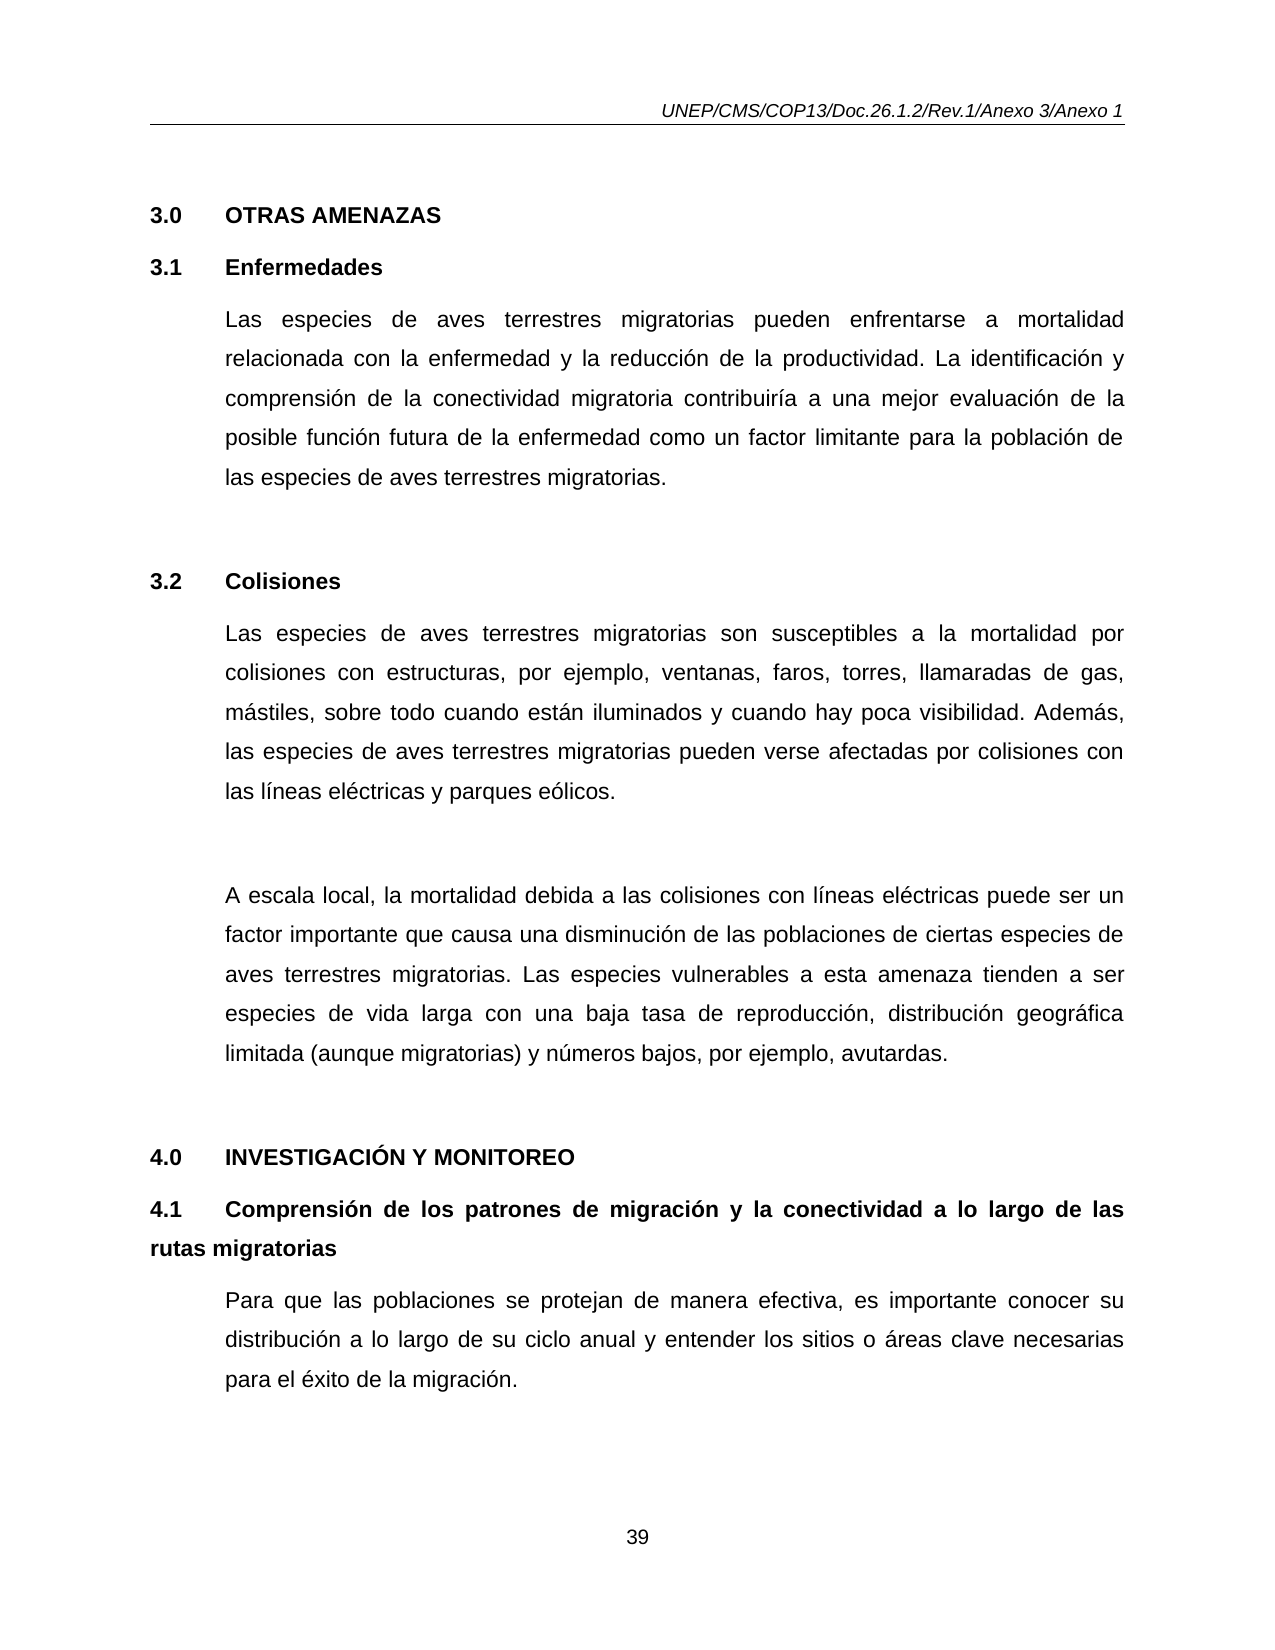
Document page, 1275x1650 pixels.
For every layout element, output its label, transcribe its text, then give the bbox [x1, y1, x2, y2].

text 3.2 Colisiones [150, 568, 1125, 594]
text Para que las poblaciones se protejan de manera efectiva, es importante conocer su distribución a lo largo de su ciclo anual y entender los sitios o áreas clave necesarias para el éxito de la migración. [225, 1287, 1125, 1392]
text Las especies de aves terrestres migratorias pueden enfrentarse a mortalidad relacionada con la enfermedad y la reducción de la productividad. La identificación y comprensión de la conectividad migratoria contribuiría a una mejor evaluación de la posible función futura de la enfermedad como un factor limitante para la población de las especies de aves terrestres migratorias. [225, 306, 1125, 490]
text 3.1 Enfermedades [150, 254, 1125, 280]
text A escala local, la mortalidad debida a las colisiones con líneas eléctricas puede ser un factor importante que causa una disminución de las poblaciones de ciertas especies de aves terrestres migratorias. Las especies vulnerables a esta amenaza tienden a ser especies de vida larga con una baja tasa de reproducción, distribución geográfica limitada (aunque migratorias) y números bajos, por ejemplo, avutardas. [225, 882, 1125, 1066]
text 3.0 OTRAS AMENAZAS [150, 202, 1125, 228]
text Las especies de aves terrestres migratorias son susceptibles a la mortalidad por colisiones con estructuras, por ejemplo, ventanas, faros, torres, llamaradas de gas, mástiles, sobre todo cuando están iluminados y cuando hay poca visibilidad. Además, las especies de aves terrestres migratorias pueden verse afectadas por colisiones con las líneas eléctricas y parques eólicos. [225, 620, 1125, 804]
text 4.1 Comprensión de los patrones de migración y la conectividad a lo largo de las rutas migratorias [150, 1196, 1125, 1261]
text 4.0 INVESTIGACIÓN Y MONITOREO [150, 1143, 1125, 1170]
